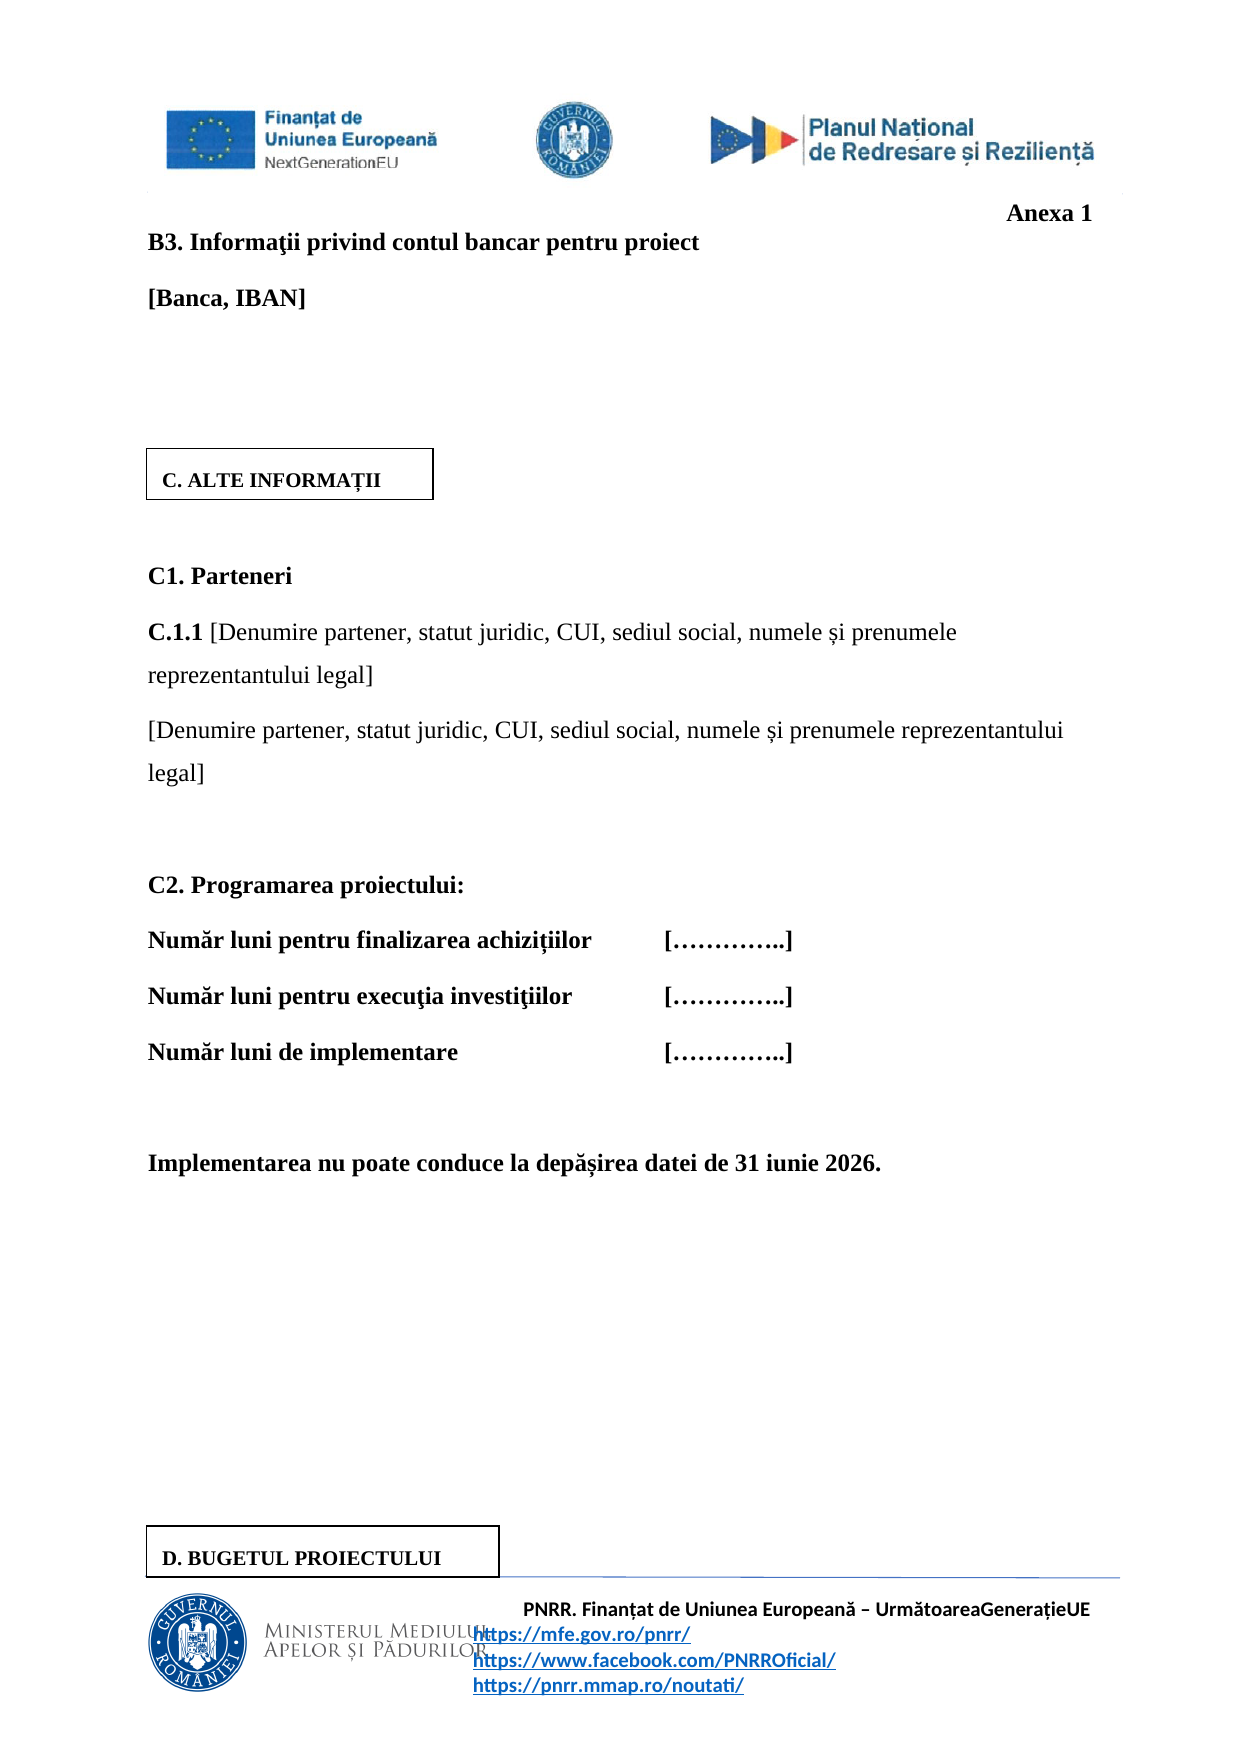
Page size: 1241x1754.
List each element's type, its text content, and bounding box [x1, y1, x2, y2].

text C1. Parteneri [148, 561, 1093, 590]
text Număr luni pentru finalizarea achizițiilor [148, 925, 1093, 954]
text Număr luni pentru execuţia investiţiilor [148, 981, 1093, 1010]
picture [146, 1591, 509, 1692]
text B3. Informaţii privind contul bancar pentru proiect [148, 227, 1093, 256]
picture [487, 1684, 492, 1692]
text C2. Programarea proiectului: [148, 870, 1093, 898]
picture [147, 73, 1123, 199]
text Implementarea nu poate conduce la depășirea datei de 31 iunie 2026. [148, 1148, 1093, 1177]
text C.1.1 [148, 617, 1093, 688]
text Număr luni de implementare [148, 1037, 1093, 1065]
